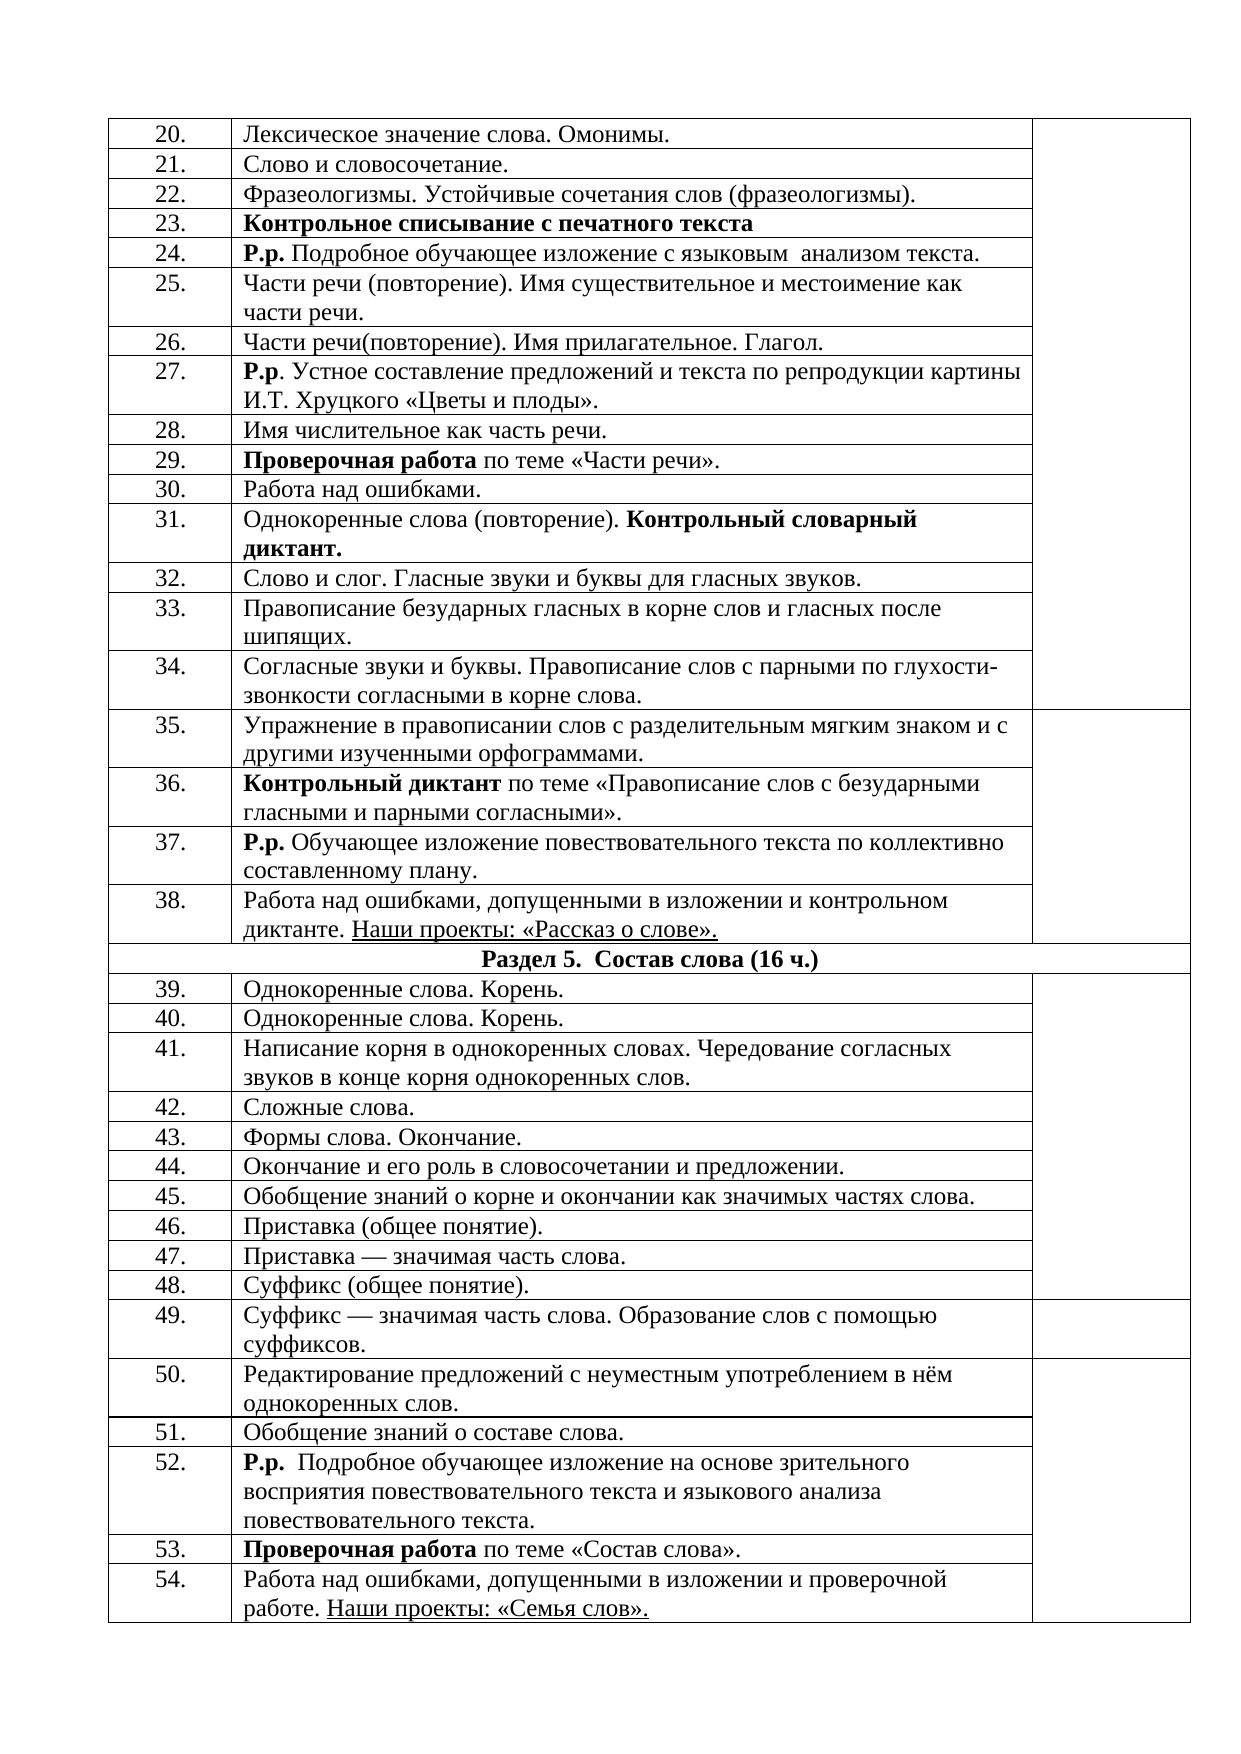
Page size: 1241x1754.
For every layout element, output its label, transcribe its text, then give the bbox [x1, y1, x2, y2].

table_cell 37. [109, 827, 231, 884]
table_cell 39. [109, 974, 231, 1002]
table_cell Р.р. Подробное обучающее изложение на основе зрительного восприятия повествовательного текста и языкового анализа повествовательного текста. [232, 1447, 1032, 1533]
table_cell Суффикс — значимая часть слова. Образование слов с помощью суффиксов. [232, 1300, 1032, 1358]
table_cell 21. [109, 149, 231, 178]
table_cell 49. [109, 1300, 231, 1358]
table_cell 43. [109, 1122, 231, 1150]
table_cell Р.р. Устное составление предложений и текста по репродукции картины И.Т. Хруцкого «Цветы и плоды». [232, 356, 1032, 414]
table_cell Проверочная работа по теме «Состав слова». [232, 1535, 1032, 1563]
table_cell 20. [109, 119, 231, 148]
table_cell 26. [109, 327, 231, 355]
table_cell 51. [109, 1418, 231, 1446]
table_cell Контрольный диктант по теме «Правописание слов с безударными гласными и парными согласными». [232, 768, 1032, 826]
table_cell 38. [109, 885, 231, 943]
table_cell Однокоренные слова (повторение). Контрольный словарный диктант. [232, 504, 1032, 562]
table_cell Части речи(повторение). Имя прилагательное. Глагол. [232, 327, 1032, 355]
table_cell Обобщение знаний о составе слова. [232, 1418, 1032, 1446]
table_cell Слово и слог. Гласные звуки и буквы для гласных звуков. [232, 563, 1032, 592]
table_cell 32. [109, 563, 231, 592]
table_cell 48. [109, 1271, 231, 1299]
table_cell [1033, 1300, 1190, 1358]
table_cell Раздел 5. Состав слова (16 ч.) [109, 944, 588, 973]
table_cell Р.р. Обучающее изложение повествовательного текста по коллективно составленному плану. [232, 827, 1032, 884]
table_cell 25. [109, 268, 231, 326]
table_cell 28. [109, 415, 231, 444]
table_cell [1033, 1359, 1190, 1622]
table_cell 23. [109, 209, 231, 237]
table_cell 33. [109, 593, 231, 650]
table_cell 27. [109, 356, 231, 414]
table_cell Упражнение в правописании слов с разделительным мягким знаком и с другими изученными орфограммами. [232, 710, 1032, 767]
table_cell 54. [109, 1564, 231, 1622]
table_cell Приставка — значимая часть слова. [232, 1241, 1032, 1269]
table_cell 34. [109, 651, 231, 709]
table_cell Сложные слова. [232, 1092, 1032, 1121]
table_cell Формы слова. Окончание. [232, 1122, 1032, 1150]
table_cell Согласные звуки и буквы. Правописание слов с парными по глухости-звонкости согласными в корне слова. [232, 651, 1032, 709]
table_cell Слово и словосочетание. [232, 149, 1032, 178]
table_cell Редактирование предложений с неуместным употреблением в нём однокоренных слов. [232, 1359, 1032, 1416]
table_cell Написание корня в однокоренных словах. Чередование согласных звуков в конце корня однокоренных слов. [232, 1033, 1032, 1091]
table_cell [1033, 710, 1190, 943]
table_cell 22. [109, 179, 231, 207]
table_cell [1033, 974, 1190, 1299]
table_cell Лексическое значение слова. Омонимы. [232, 119, 1032, 148]
table_cell Работа над ошибками. [232, 475, 1032, 503]
table_cell 46. [109, 1211, 231, 1240]
table_cell Правописание безударных гласных в корне слов и гласных после шипящих. [232, 593, 1032, 650]
table_cell Р.р. Подробное обучающее изложение с языковым анализом текста. [232, 238, 1032, 267]
table_cell Раздел 5. Состав слова (16 ч.) [594, 944, 1190, 973]
table_cell Окончание и его роль в словосочетании и предложении. [232, 1151, 1032, 1180]
table_cell 47. [109, 1241, 231, 1269]
table_cell 50. [109, 1359, 231, 1416]
table_cell 36. [109, 768, 231, 826]
table_cell Контрольное списывание с печатного текста [232, 209, 1032, 237]
table_cell [1033, 119, 1190, 709]
table_cell 35. [109, 710, 231, 767]
table_cell 29. [109, 445, 231, 473]
table_cell 44. [109, 1151, 231, 1180]
table_cell Фразеологизмы. Устойчивые сочетания слов (фразеологизмы). [232, 179, 1032, 207]
table_cell Обобщение знаний о корне и окончании как значимых частях слова. [232, 1181, 1032, 1210]
table_cell 42. [109, 1092, 231, 1121]
table_cell Однокоренные слова. Корень. [232, 974, 1032, 1002]
table_cell 24. [109, 238, 231, 267]
table_cell 30. [109, 475, 231, 503]
table_cell Приставка (общее понятие). [232, 1211, 1032, 1240]
table_cell Проверочная работа по теме «Части речи». [232, 445, 1032, 473]
table_cell Однокоренные слова. Корень. [232, 1004, 1032, 1032]
table_cell 52. [109, 1447, 231, 1533]
table_cell 41. [109, 1033, 231, 1091]
table_cell 31. [109, 504, 231, 562]
table_cell 40. [109, 1004, 231, 1032]
table_cell Работа над ошибками, допущенными в изложении и контрольном диктанте. Наши проекты: «Рассказ о слове». [232, 885, 1032, 943]
table_cell Части речи (повторение). Имя существительное и местоимение как части речи. [232, 268, 1032, 326]
table_cell 45. [109, 1181, 231, 1210]
table_cell Имя числительное как часть речи. [232, 415, 1032, 444]
table_cell Суффикс (общее понятие). [232, 1271, 1032, 1299]
table_cell Работа над ошибками, допущенными в изложении и проверочной работе. Наши проекты: «Семья слов». [232, 1564, 1032, 1622]
table_cell 53. [109, 1535, 231, 1563]
